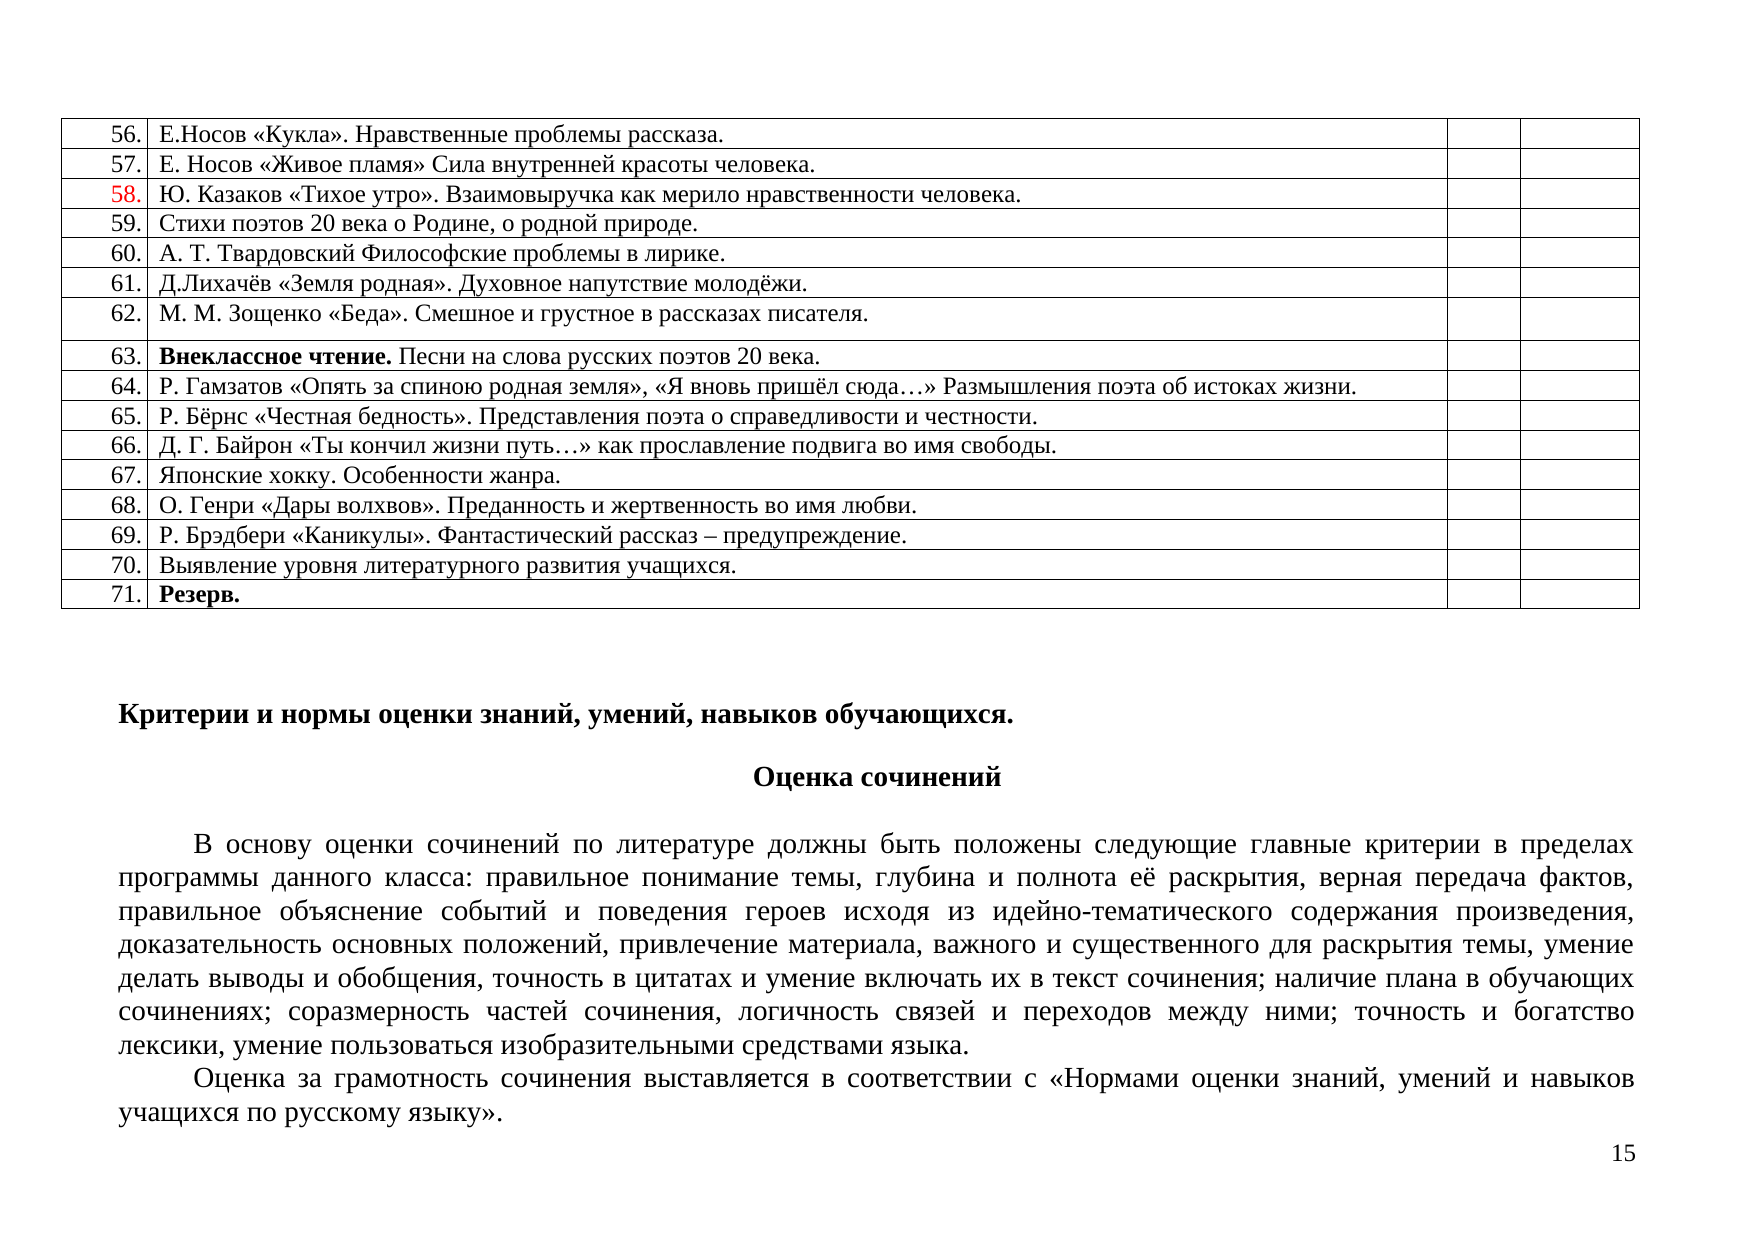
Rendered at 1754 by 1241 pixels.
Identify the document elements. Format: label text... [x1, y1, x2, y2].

table_cell [62, 149, 147, 178]
table_cell [62, 520, 147, 549]
table_cell [1521, 268, 1639, 297]
table_cell Д.Лихачёв «Земля родная». Духовное напутствие молодёжи. [148, 268, 1447, 297]
table_cell Ю. Казаков «Тихое утро». Взаимовыручка как мерило нравственности человека. [148, 179, 1447, 207]
table_cell Р. Гамзатов «Опять за спиною родная земля», «Я вновь пришёл сюда…» Размышления поэта об истоках жизни. [148, 371, 1447, 400]
table_cell М. М. Зощенко «Беда». Смешное и грустное в рассказах писателя. [148, 298, 1447, 340]
table_cell [62, 298, 147, 340]
table_cell [62, 341, 147, 370]
table_cell О. Генри «Дары волхвов». Преданность и жертвенность во имя любви. [148, 490, 1447, 519]
table_cell [1448, 149, 1520, 178]
table_cell [1448, 298, 1520, 340]
table_cell [62, 580, 147, 608]
table_cell [1521, 401, 1639, 429]
table_cell [1521, 490, 1639, 519]
table_cell [62, 209, 147, 237]
table_cell [1448, 268, 1520, 297]
table_cell Е.Носов «Кукла». Нравственные проблемы рассказа. [148, 119, 1447, 148]
table_cell Японские хокку. Особенности жанра. [148, 460, 1447, 489]
table_cell [1521, 209, 1639, 237]
table_cell [62, 431, 147, 459]
table_cell А. Т. Твардовский Философские проблемы в лирике. [148, 238, 1447, 267]
table_cell [62, 268, 147, 297]
table_cell [1521, 460, 1639, 489]
table_cell [1448, 550, 1520, 578]
table_cell [62, 238, 147, 267]
table_cell Выявление уровня литературного развития учащихся. [148, 550, 1447, 578]
text Оценка сочинений [118, 759, 1636, 792]
table_cell [1448, 238, 1520, 267]
table_cell [1521, 431, 1639, 459]
table_cell [1521, 520, 1639, 549]
table_cell [62, 490, 147, 519]
table_cell [62, 460, 147, 489]
table_cell [1521, 179, 1639, 207]
table_cell Внеклассное чтение. Песни на слова русских поэтов 20 века. [148, 341, 1447, 370]
table_cell [1521, 238, 1639, 267]
text Оценка за грамотность сочинения выставляется в соответствии с «Нормами оценки знаний, умений и навыков учащихся по русскому языку». [118, 1061, 1636, 1128]
table_cell Д. Г. Байрон «Ты кончил жизни путь…» как прославление подвига во имя свободы. [148, 431, 1447, 459]
table_cell [1448, 179, 1520, 207]
table_cell [62, 371, 147, 400]
table_cell [1521, 149, 1639, 178]
table_cell [1448, 401, 1520, 429]
table_cell [1448, 431, 1520, 459]
table_cell [1521, 119, 1639, 148]
table_cell [1521, 341, 1639, 370]
table_cell Е. Носов «Живое пламя» Сила внутренней красоты человека. [148, 149, 1447, 178]
table_cell [1521, 580, 1639, 608]
table_cell Р. Бёрнс «Честная бедность». Представления поэта о справедливости и честности. [148, 401, 1447, 429]
table_cell [62, 119, 147, 148]
table_cell [1448, 580, 1520, 608]
table_cell [1448, 341, 1520, 370]
table_cell [1448, 490, 1520, 519]
table_cell [62, 179, 147, 207]
text В основу оценки сочинений по литературе должны быть положены следующие главные критерии в пределах программы данного класса: правильное понимание темы, глубина и полнота её раскрытия, верная передача фактов, правильное объяснение событий и поведения героев исходя из идейно-тематического содержания произведения, доказательность основных положений, привлечение материала, важного и существенного для раскрытия темы, умение делать выводы и обобщения, точность в цитатах и умение включать их в текст сочинения; наличие плана в обучающих сочинениях; соразмерность частей сочинения, логичность связей и переходов между ними; точность и богатство лексики, умение пользоваться изобразительными средствами языка. [118, 826, 1636, 1061]
table_cell [1521, 298, 1639, 340]
table_cell [1448, 119, 1520, 148]
table_cell [62, 401, 147, 429]
table_cell [1448, 209, 1520, 237]
table_cell [1448, 371, 1520, 400]
table_cell [1521, 371, 1639, 400]
table_cell Резерв. [148, 580, 1447, 608]
text Критерии и нормы оценки знаний, умений, навыков обучающихся. [118, 696, 1636, 729]
table_cell [62, 550, 147, 578]
table_cell [1521, 550, 1639, 578]
table_cell Стихи поэтов 20 века о Родине, о родной природе. [148, 209, 1447, 237]
table_cell [1448, 520, 1520, 549]
table_cell Р. Брэдбери «Каникулы». Фантастический рассказ – предупреждение. [148, 520, 1447, 549]
table_cell [1448, 460, 1520, 489]
